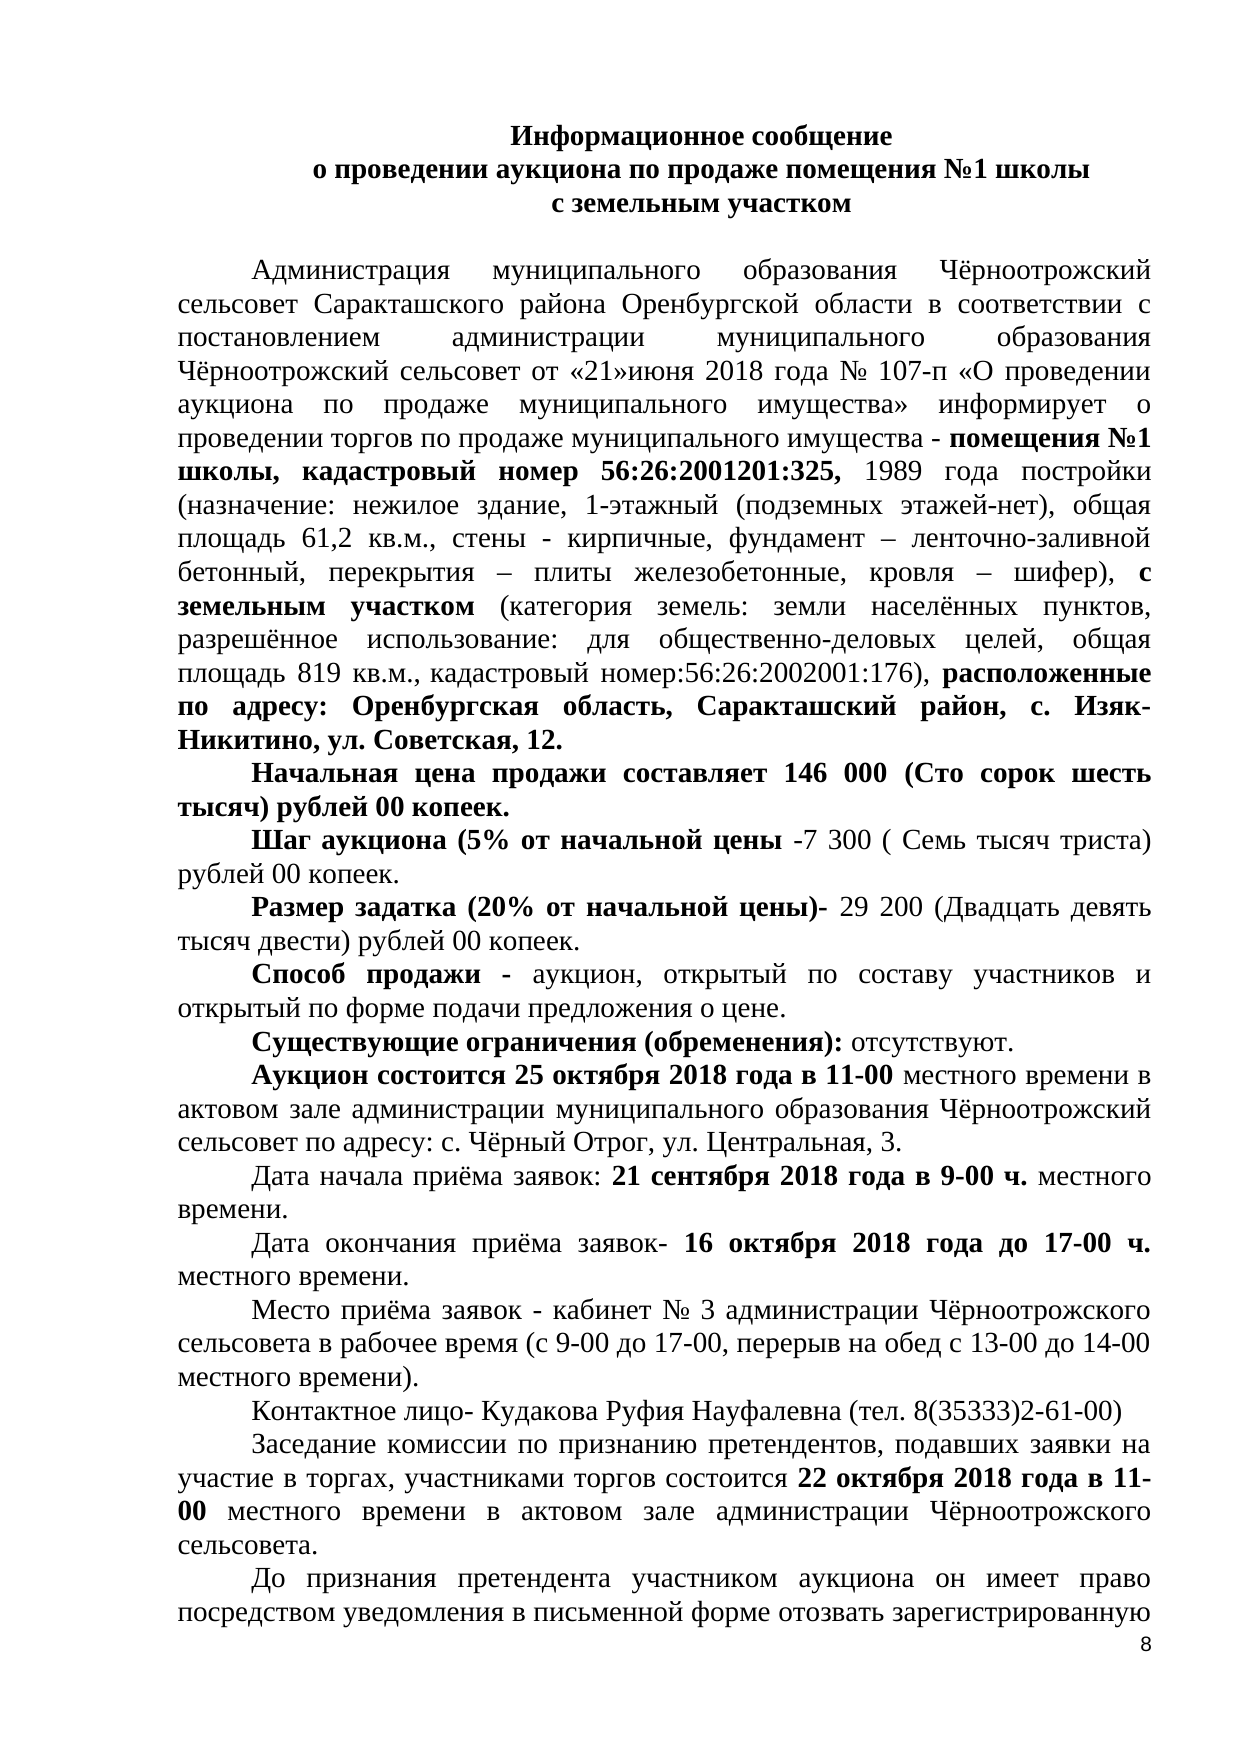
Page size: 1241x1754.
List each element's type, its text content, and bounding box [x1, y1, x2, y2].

text Начальная цена продажи составляет 146 000 (Сто сорок шесть тысяч) рублей 00 копеек. [177, 755, 1152, 822]
text Дата окончания приёма заявок- 16 октября 2018 года до 17-00 ч. местного времени. [177, 1225, 1152, 1292]
text Информационное сообщение [177, 118, 1152, 152]
text Администрация муниципального образования Чёрноотрожский сельсовет Саракташского района Оренбургской области в соответствии с постановлением администрации муниципального образования Чёрноотрожский сельсовет от «21»июня 2018 года № 107-п «О проведении аукциона по продаже муниципального имущества» информирует о проведении торгов по продаже муниципального имущества - помещения №1 школы, кадастровый номер 56:26:2001201:325, 1989 года постройки (назначение: нежилое здание, 1-этажный (подземных этажей-нет), общая площадь 61,2 кв.м., стены - кирпичные, фундамент – ленточно-заливной бетонный, перекрытия – плиты железобетонные, кровля – шифер), с земельным участком (категория земель: земли населённых пунктов, разрешённое использование: для общественно-деловых целей, общая площадь 819 кв.м., кадастровый номер:56:26:2002001:176), расположенные по адресу: Оренбургская область, Саракташский район, с. Изяк-Никитино, ул. Советская, 12. [177, 252, 1152, 755]
text Существующие ограничения (обременения): отсутствуют. [177, 1024, 1152, 1057]
text с земельным участком [177, 185, 1152, 219]
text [177, 1560, 1152, 1627]
text Шаг аукциона (5% от начальной цены -7 300 ( Семь тысяч триста) рублей 00 копеек. [177, 822, 1152, 889]
text Контактное лицо- Кудакова Руфия Науфалевна (тел. 8(35333)2-61-00) [177, 1393, 1152, 1426]
text Дата начала приёма заявок: 21 сентября 2018 года в 9-00 ч. местного времени. [177, 1158, 1152, 1225]
text Способ продажи - аукцион, открытый по составу участников и открытый по форме подачи предложения о цене. [177, 957, 1152, 1024]
text Место приёма заявок - кабинет № 3 администрации Чёрноотрожского сельсовета в рабочее время (с 9-00 до 17-00, перерыв на обед с 13-00 до 14-00 местного времени). [177, 1292, 1152, 1393]
text Размер задатка (20% от начальной цены)- 29 200 (Двадцать девять тысяч двести) рублей 00 копеек. [177, 889, 1152, 957]
text Аукцион состоится 25 октября 2018 года в 11-00 местного времени в актовом зале администрации муниципального образования Чёрноотрожский сельсовет по адресу: с. Чёрный Отрог, ул. Центральная, 3. [177, 1057, 1152, 1158]
text о проведении аукциона по продаже помещения №1 школы [177, 152, 1152, 185]
text Заседание комиссии по признанию претендентов, подавших заявки на участие в торгах, участниками торгов состоится 22 октября 2018 года в 11-00 местного времени в актовом зале администрации Чёрноотрожского сельсовета. [177, 1426, 1152, 1560]
